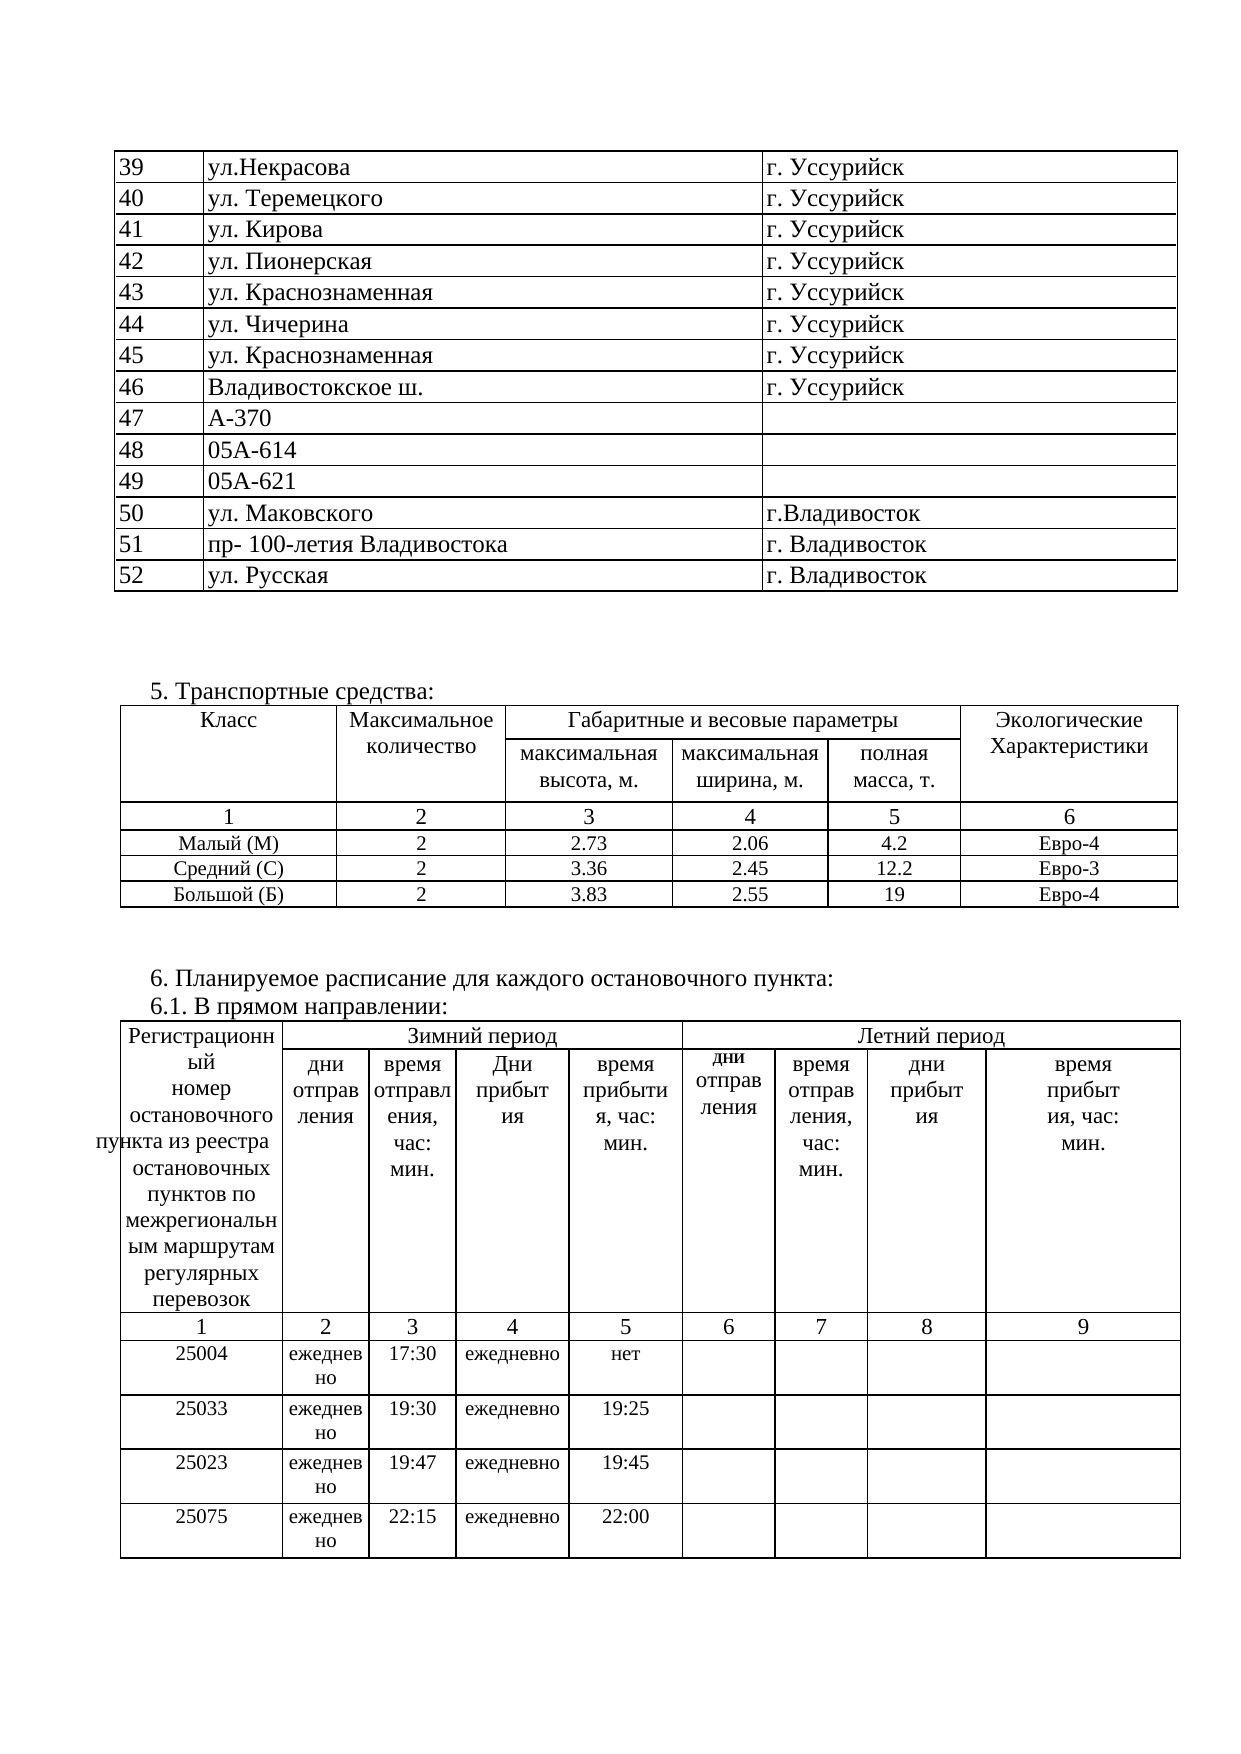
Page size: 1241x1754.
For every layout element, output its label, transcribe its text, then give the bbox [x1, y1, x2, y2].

table_header Летний период [683, 1022, 1180, 1048]
table_header Габаритные и весовые параметры [506, 706, 960, 738]
table_cell 19:30 [370, 1396, 455, 1448]
table_cell ДНИ отправ ления [683, 1050, 774, 1312]
table_cell 2.45 [673, 856, 827, 880]
table_cell г. Уссурийск [763, 152, 1177, 181]
table_cell время прибыти я, час: мин. [570, 1050, 682, 1312]
table_cell 3.83 [506, 882, 672, 906]
table_header Зимний период [283, 1022, 682, 1048]
table_cell время отправл ения, час: мин. [370, 1050, 455, 1312]
table_cell максимальная ширина, м. [673, 740, 827, 801]
table_cell 2 [337, 856, 505, 880]
table_cell дни прибыт ия [868, 1050, 985, 1312]
table_cell 1 [121, 803, 336, 829]
table_cell [868, 1504, 985, 1557]
table_cell Евро-4 [961, 831, 1177, 855]
table_cell 8 [868, 1313, 985, 1339]
table_cell нет [570, 1341, 682, 1394]
table_cell ежедневно [283, 1396, 368, 1448]
table_cell Малый (М) [121, 831, 336, 855]
table_cell [683, 1504, 774, 1557]
table_cell г. Уссурийск [763, 244, 1177, 276]
table_cell 3 [370, 1313, 455, 1339]
table_cell ул. Краснознаменная [204, 277, 762, 307]
table_cell 2 [337, 882, 505, 906]
table_cell [868, 1450, 985, 1503]
table_cell [683, 1341, 774, 1394]
table_cell г. Уссурийск [763, 276, 1177, 307]
table_cell Евро-3 [961, 856, 1177, 880]
table_cell 40 [115, 183, 203, 213]
table_cell 45 [115, 340, 203, 370]
table_cell 41 [115, 214, 203, 244]
table_cell пр- 100-летия Владивостока [204, 529, 762, 559]
table_cell 2.73 [506, 831, 672, 855]
table_cell 2 [337, 803, 505, 829]
table_cell Средний (С) [121, 856, 336, 880]
table_cell г. Владивосток [763, 559, 1177, 590]
table_cell 12.2 [829, 856, 960, 880]
table_cell [776, 1504, 867, 1557]
table_header Класс [121, 706, 336, 801]
table_cell 25004 [121, 1341, 282, 1394]
table_cell 3 [506, 803, 672, 829]
table_cell ул. Русская [204, 561, 762, 590]
table_cell 47 [115, 403, 203, 433]
table_cell 19:45 [570, 1450, 682, 1503]
table_cell ул. Маковского [204, 498, 762, 527]
table_cell 05А-614 [204, 435, 762, 464]
table_cell 39 [115, 152, 203, 181]
table_cell [763, 465, 1177, 496]
table_cell [683, 1450, 774, 1503]
table_cell ежедневно [457, 1341, 568, 1394]
table_cell 05А-621 [204, 466, 762, 496]
table_cell ежедневно [457, 1396, 568, 1448]
table_cell 19 [829, 882, 960, 906]
text 6.1. В прямом направлении: [150, 991, 1090, 1020]
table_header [121, 1022, 282, 1312]
table_cell Дни прибыт ия [457, 1050, 568, 1312]
table_cell ежедневно [283, 1450, 368, 1503]
table_cell г. Уссурийск [763, 307, 1177, 339]
table_cell 49 [115, 466, 203, 496]
table_cell [987, 1341, 1180, 1394]
table_cell 4 [673, 803, 827, 829]
table_cell [987, 1396, 1180, 1448]
table_cell [776, 1341, 867, 1394]
table_cell [763, 402, 1177, 433]
table_cell 9 [987, 1313, 1180, 1339]
table_cell А-370 [204, 403, 762, 433]
table_cell 6 [961, 803, 1177, 829]
table_cell 25023 [121, 1450, 282, 1503]
table_cell 17:30 [370, 1341, 455, 1394]
table_cell 2.55 [673, 882, 827, 906]
table_cell г. Уссурийск [763, 339, 1177, 370]
table_cell 51 [115, 529, 203, 559]
table_cell Евро-4 [961, 882, 1177, 906]
table_cell [776, 1396, 867, 1448]
text 5. Транспортные средства: [150, 676, 1090, 704]
table_cell Большой (Б) [121, 882, 336, 906]
table_cell ул. Кирова [204, 215, 762, 244]
table_cell [683, 1396, 774, 1448]
text 6. Планируемое расписание для каждого остановочного пункта: [150, 963, 1090, 991]
table_cell время прибыт ия, час: мин. [987, 1050, 1180, 1312]
table_cell 2 [337, 831, 505, 855]
table_cell [987, 1504, 1180, 1557]
table_cell ежедневно [283, 1504, 368, 1557]
table_cell 22:15 [370, 1504, 455, 1557]
table_cell 2.06 [673, 831, 827, 855]
table_cell 5 [570, 1313, 682, 1339]
table_cell ул. Теремецкого [204, 183, 762, 213]
table_cell 22:00 [570, 1504, 682, 1557]
table_cell [868, 1341, 985, 1394]
table_cell 42 [115, 245, 203, 276]
table_cell [763, 433, 1177, 464]
table_cell 6 [683, 1313, 774, 1339]
table_header Максимальное количество [337, 706, 505, 801]
table_cell 3.36 [506, 856, 672, 880]
table_cell ул. Пионерская [204, 246, 762, 276]
table_cell 19:47 [370, 1450, 455, 1503]
table_cell полная масса, т. [829, 740, 960, 801]
table_cell 43 [115, 277, 203, 307]
table_cell 1 [121, 1313, 282, 1339]
table_cell [776, 1450, 867, 1503]
table_cell г.Владивосток [763, 496, 1177, 527]
table_cell 52 [115, 560, 203, 590]
table_cell г. Уссурийск [763, 370, 1177, 402]
table_header Экологические Характеристики [961, 706, 1177, 801]
table_cell 48 [115, 434, 203, 464]
table_cell 44 [115, 308, 203, 339]
table_cell 2 [283, 1313, 368, 1339]
table_cell 46 [115, 371, 203, 402]
table_cell 19:25 [570, 1396, 682, 1448]
table_cell [868, 1396, 985, 1448]
table_cell ул.Некрасова [204, 152, 762, 181]
table_cell 5 [829, 803, 960, 829]
table_cell ул. Чичерина [204, 309, 762, 339]
table_cell г. Уссурийск [763, 213, 1177, 244]
table_cell 25075 [121, 1504, 282, 1557]
table_cell 50 [115, 497, 203, 527]
table_cell г. Владивосток [763, 528, 1177, 559]
table_cell ежедневно [457, 1450, 568, 1503]
table_cell ежедневно [283, 1341, 368, 1394]
table_cell 4.2 [829, 831, 960, 855]
table_cell [987, 1450, 1180, 1503]
table_cell 25033 [121, 1396, 282, 1448]
table_cell ежедневно [457, 1504, 568, 1557]
table_cell г. Уссурийск [763, 181, 1177, 213]
table_cell время отправ ления, час: мин. [776, 1050, 867, 1312]
table_cell 4 [457, 1313, 568, 1339]
table_cell 7 [776, 1313, 867, 1339]
table_cell дни отправ ления [283, 1050, 368, 1312]
table_cell максимальная высота, м. [506, 740, 672, 801]
table_cell ул. Краснознаменная [204, 340, 762, 370]
table_cell Владивостокское ш. [204, 372, 762, 402]
